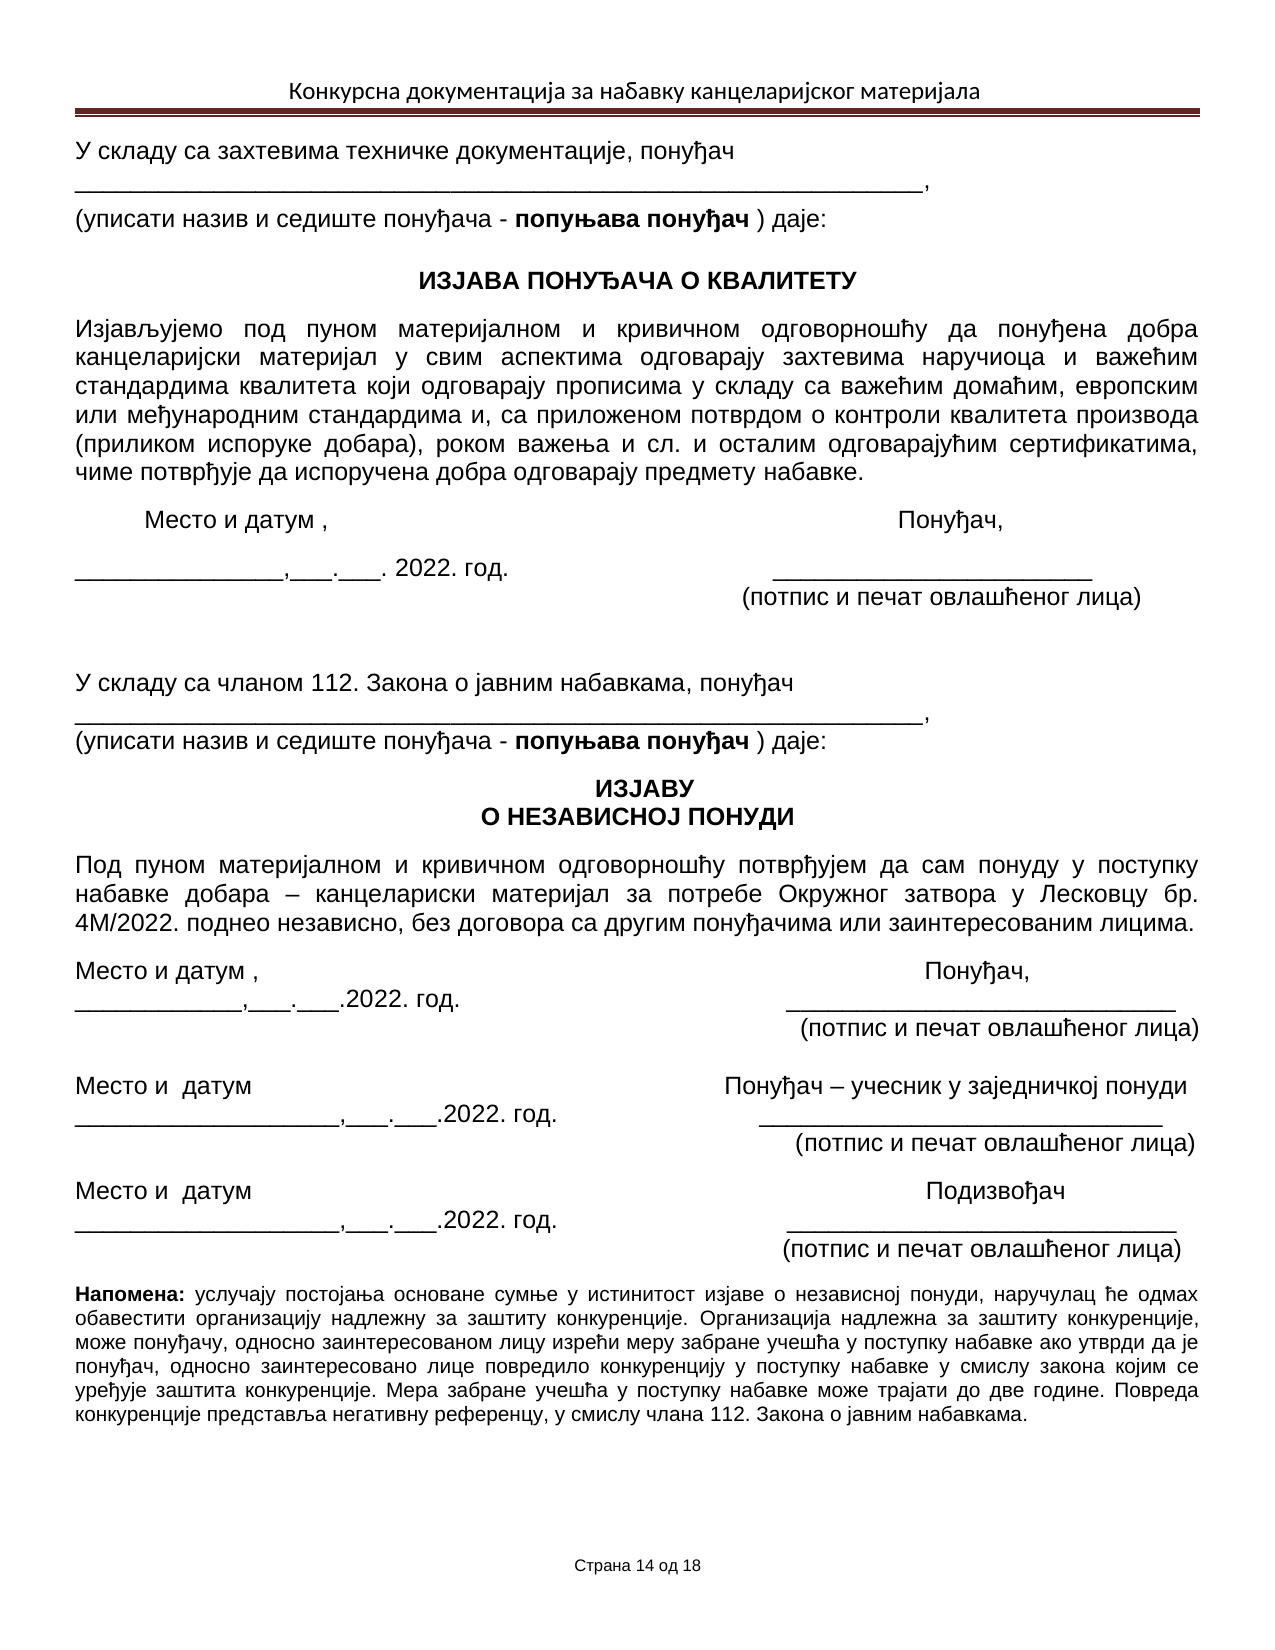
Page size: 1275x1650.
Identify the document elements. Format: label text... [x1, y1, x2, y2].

text Место и датум Подизвођач [75, 1176, 1200, 1205]
text _______________,___.___. 2022. год. _______________________ [75, 553, 1200, 582]
text О НЕЗАВИСНОЈ ПОНУДИ [75, 802, 1200, 831]
text (уписати назив и седиште понуђача - попуњава понуђач ) даје: [75, 204, 1200, 233]
text Под пуном материјалном и кривичном одговорношћу потврђујем да сам понуду у поступку набавке добара – канцелариски материјал за потребе Окружног затвора у Лесковцу бр. 4М/2022. поднео независно, без договора са другим понуђачима или заинтересованим лицима. [75, 850, 1200, 936]
text (потпис и печат овлашћеног лица) [75, 582, 1200, 611]
text (потпис и печат овлашћеног лица) [75, 1128, 1200, 1157]
text ИЗЈАВА ПОНУЂАЧА О КВАЛИТЕТУ [75, 266, 1200, 294]
text (потпис и печат овлашћеног лица) [75, 1013, 1200, 1042]
text ИЗЈАВУ [75, 773, 1200, 802]
text У складу са захтевима техничке документације, понуђач _____________________________________________________________, [75, 136, 1200, 194]
text Место и датум , Понуђач, [75, 505, 1200, 534]
text Место и датум Понуђач – учесник у заједничкој понуди [75, 1071, 1200, 1099]
text ____________,___.___.2022. год. ____________________________ [75, 984, 1200, 1013]
text ___________________,___.___.2022. год. _____________________________ [75, 1099, 1200, 1128]
text У складу са чланом 112. Закона о јавним набавкама, понуђач _____________________________________________________________, [75, 668, 1200, 726]
text Место и датум , Понуђач, [75, 956, 1200, 984]
text (уписати назив и седиште понуђача - попуњава понуђач ) даје: [75, 726, 1200, 754]
text Изјављујемо под пуном материјалном и кривичном одговорношћу да понуђена добра канцеларијски материјал у свим аспектима одговарају захтевима наручиоца и важећим стандардима квалитета који одговарају прописима у складу са важећим домаћим, европским или међународним стандардима и, са приложеном потврдом о контроли квалитета производа (приликом испоруке добара), роком важења и сл. и осталим одговарајућим сертификатима, чиме потврђује да испоручена добра одговарају предмету набавке. [75, 313, 1200, 486]
text (потпис и печат овлашћеног лица) [75, 1234, 1200, 1262]
text Напомена: услучају постојања основане сумње у истинитост изјаве о независној понуди, наручулац ће одмах обавестити организацију надлежну за заштиту конкуренције. Организација надлежна за заштиту конкуренције, може понуђачу, односно заинтересованом лицу изрећи меру забране учешћа у поступку набавке ако утврди да је понуђач, односно заинтересовано лице повредило конкуренцију у поступку набавке у смислу закона којим се уређује заштита конкуренције. Мера забране учешћа у поступку набавке може трајати до две године. Повреда конкуренције представља негативну референцу, у смислу члана 112. Закона о јавним набавкама. [75, 1282, 1200, 1425]
text ___________________,___.___.2022. год. ____________________________ [75, 1205, 1200, 1234]
